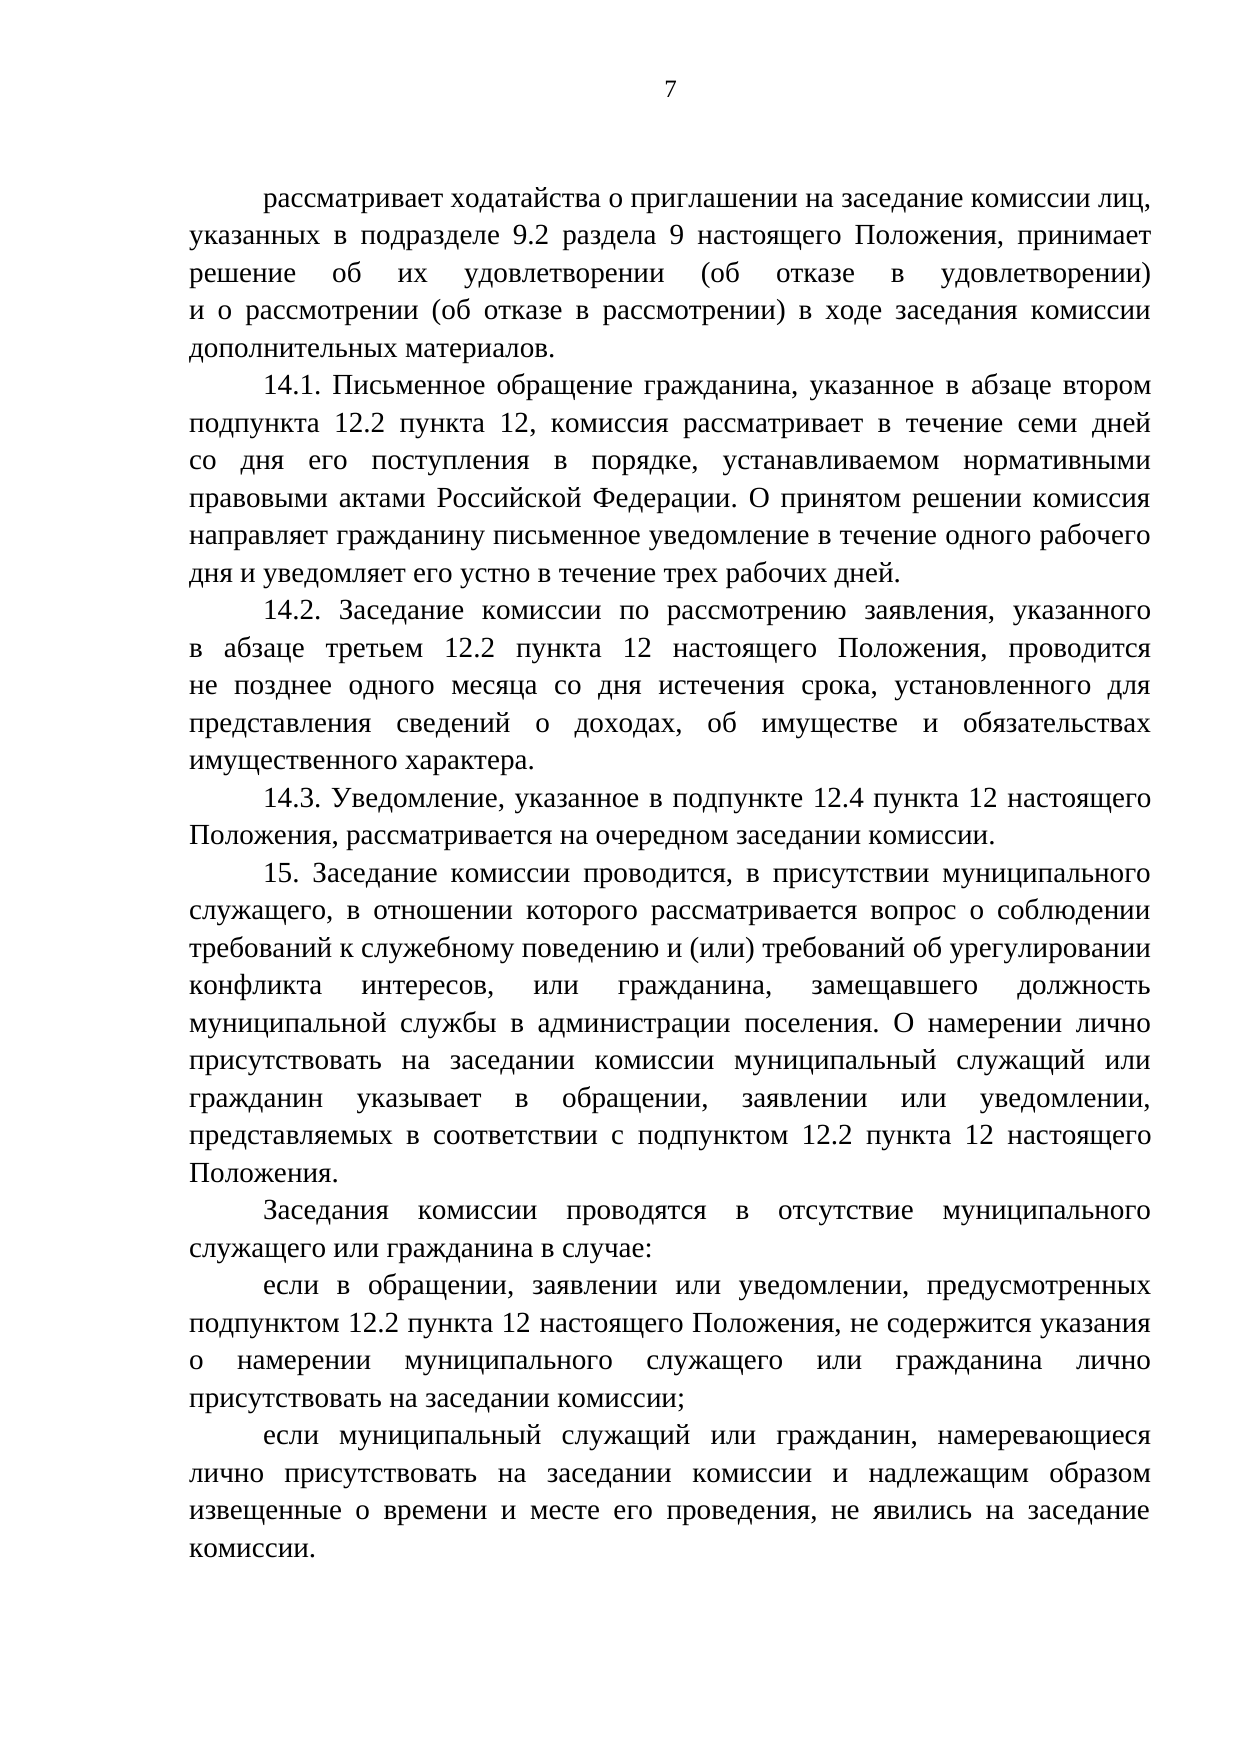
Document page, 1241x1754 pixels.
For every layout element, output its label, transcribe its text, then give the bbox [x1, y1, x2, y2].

text Заседания комиссии проводятся в отсутствие муниципального служащего или гражданина в случае: [189, 1190, 1152, 1265]
text если муниципальный служащий или гражданин, намеревающиеся лично присутствовать на заседании комиссии и надлежащим образом извещенные о времени и месте его проведения, не явились на заседание комиссии. [189, 1415, 1152, 1565]
text 14.2. Заседание комиссии по рассмотрению заявления, указанного в абзаце третьем 12.2 пункта 12 настоящего Положения, проводится не позднее одного месяца со дня истечения срока, установленного для представления сведений о доходах, об имуществе и обязательствах имущественного характера. [189, 590, 1152, 777]
text 14.1. Письменное обращение гражданина, указанное в абзаце втором подпункта 12.2 пункта 12, комиссия рассматривает в течение семи дней со дня его поступления в порядке, устанавливаемом нормативными правовыми актами Российской Федерации. О принятом решении комиссия направляет гражданину письменное уведомление в течение одного рабочего дня и уведомляет его устно в течение трех рабочих дней. [189, 365, 1152, 590]
text если в обращении, заявлении или уведомлении, предусмотренных подпунктом 12.2 пункта 12 настоящего Положения, не содержится указания о намерении муниципального служащего или гражданина лично присутствовать на заседании комиссии; [189, 1265, 1152, 1415]
text рассматривает ходатайства о приглашении на заседание комиссии лиц, указанных в подразделе 9.2 раздела 9 настоящего Положения, принимает решение об их удовлетворении (об отказе в удовлетворении) и о рассмотрении (об отказе в рассмотрении) в ходе заседания комиссии дополнительных материалов. [189, 177, 1152, 365]
text 15. Заседание комиссии проводится, в присутствии муниципального служащего, в отношении которого рассматривается вопрос о соблюдении требований к служебному поведению и (или) требований об урегулировании конфликта интересов, или гражданина, замещавшего должность муниципальной службы в администрации поселения. О намерении лично присутствовать на заседании комиссии муниципальный служащий или гражданин указывает в обращении, заявлении или уведомлении, представляемых в соответствии с подпунктом 12.2 пункта 12 настоящего Положения. [189, 852, 1152, 1190]
text 14.3. Уведомление, указанное в подпункте 12.4 пункта 12 настоящего Положения, рассматривается на очередном заседании комиссии. [189, 777, 1152, 852]
